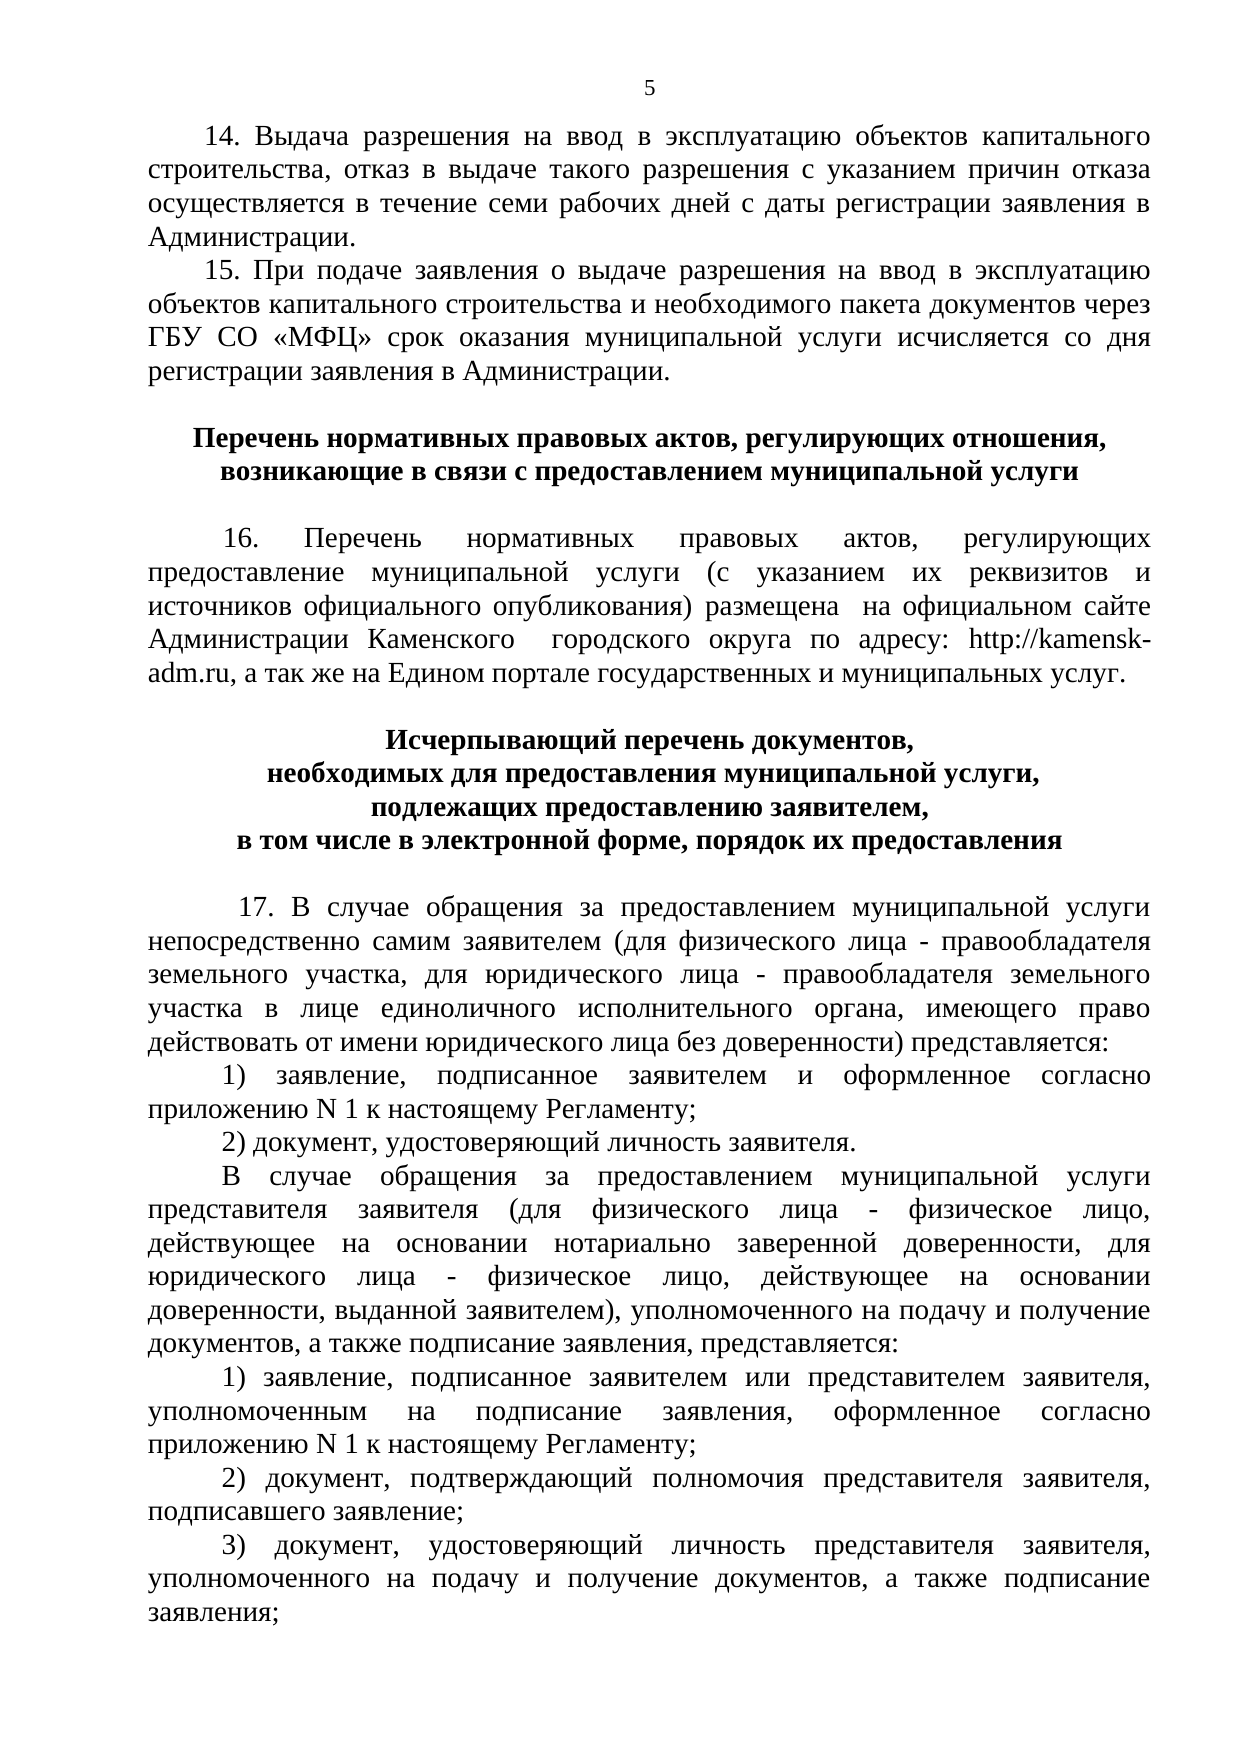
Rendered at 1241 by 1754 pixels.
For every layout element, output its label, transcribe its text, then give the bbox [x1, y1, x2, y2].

text в том числе в электронной форме, порядок их предоставления [148, 822, 1152, 856]
text 14. Выдача разрешения на ввод в эксплуатацию объектов капитального строительства, отказ в выдаче такого разрешения с указанием причин отказа осуществляется в течение семи рабочих дней с даты регистрации заявления в Администрации. [148, 118, 1152, 252]
text 15. При подаче заявления о выдаче разрешения на ввод в эксплуатацию объектов капитального строительства и необходимого пакета документов через ГБУ СО «МФЦ» срок оказания муниципальной услуги исчисляется со дня регистрации заявления в Администрации. [148, 252, 1152, 386]
text 1) заявление, подписанное заявителем или представителем заявителя, уполномоченным на подписание заявления, оформленное согласно приложению N 1 к настоящему Регламенту; [148, 1359, 1152, 1460]
text 2) документ, подтверждающий полномочия представителя заявителя, подписавшего заявление; [148, 1460, 1152, 1527]
text 2) документ, удостоверяющий личность заявителя. [148, 1124, 1152, 1158]
text 16. Перечень нормативных правовых актов, регулирующих предоставление муниципальной услуги (с указанием их реквизитов и источников официального опубликования) размещена на официальном сайте Администрации Каменского городского округа по адресу: http://kamensk-adm.ru, а так же на Едином портале государственных и муниципальных услуг. [148, 521, 1152, 688]
text В случае обращения за предоставлением муниципальной услуги представителя заявителя (для физического лица - физическое лицо, действующее на основании нотариально заверенной доверенности, для юридического лица - физическое лицо, действующее на основании доверенности, выданной заявителем), уполномоченного на подачу и получение документов, а также подписание заявления, представляется: [148, 1158, 1152, 1359]
text 17. В случае обращения за предоставлением муниципальной услуги непосредственно самим заявителем (для физического лица - правообладателя земельного участка, для юридического лица - правообладателя земельного участка в лице единоличного исполнительного органа, имеющего право действовать от имени юридического лица без доверенности) представляется: [148, 889, 1152, 1057]
text Перечень нормативных правовых актов, регулирующих отношения, возникающие в связи с предоставлением муниципальной услуги [148, 420, 1152, 487]
text Исчерпывающий перечень документов, [148, 722, 1152, 755]
text 3) документ, удостоверяющий личность представителя заявителя, уполномоченного на подачу и получение документов, а также подписание заявления; [148, 1527, 1152, 1627]
text необходимых для предоставления муниципальной услуги, [148, 755, 1152, 789]
text 1) заявление, подписанное заявителем и оформленное согласно приложению N 1 к настоящему Регламенту; [148, 1057, 1152, 1124]
text подлежащих предоставлению заявителем, [148, 789, 1152, 822]
